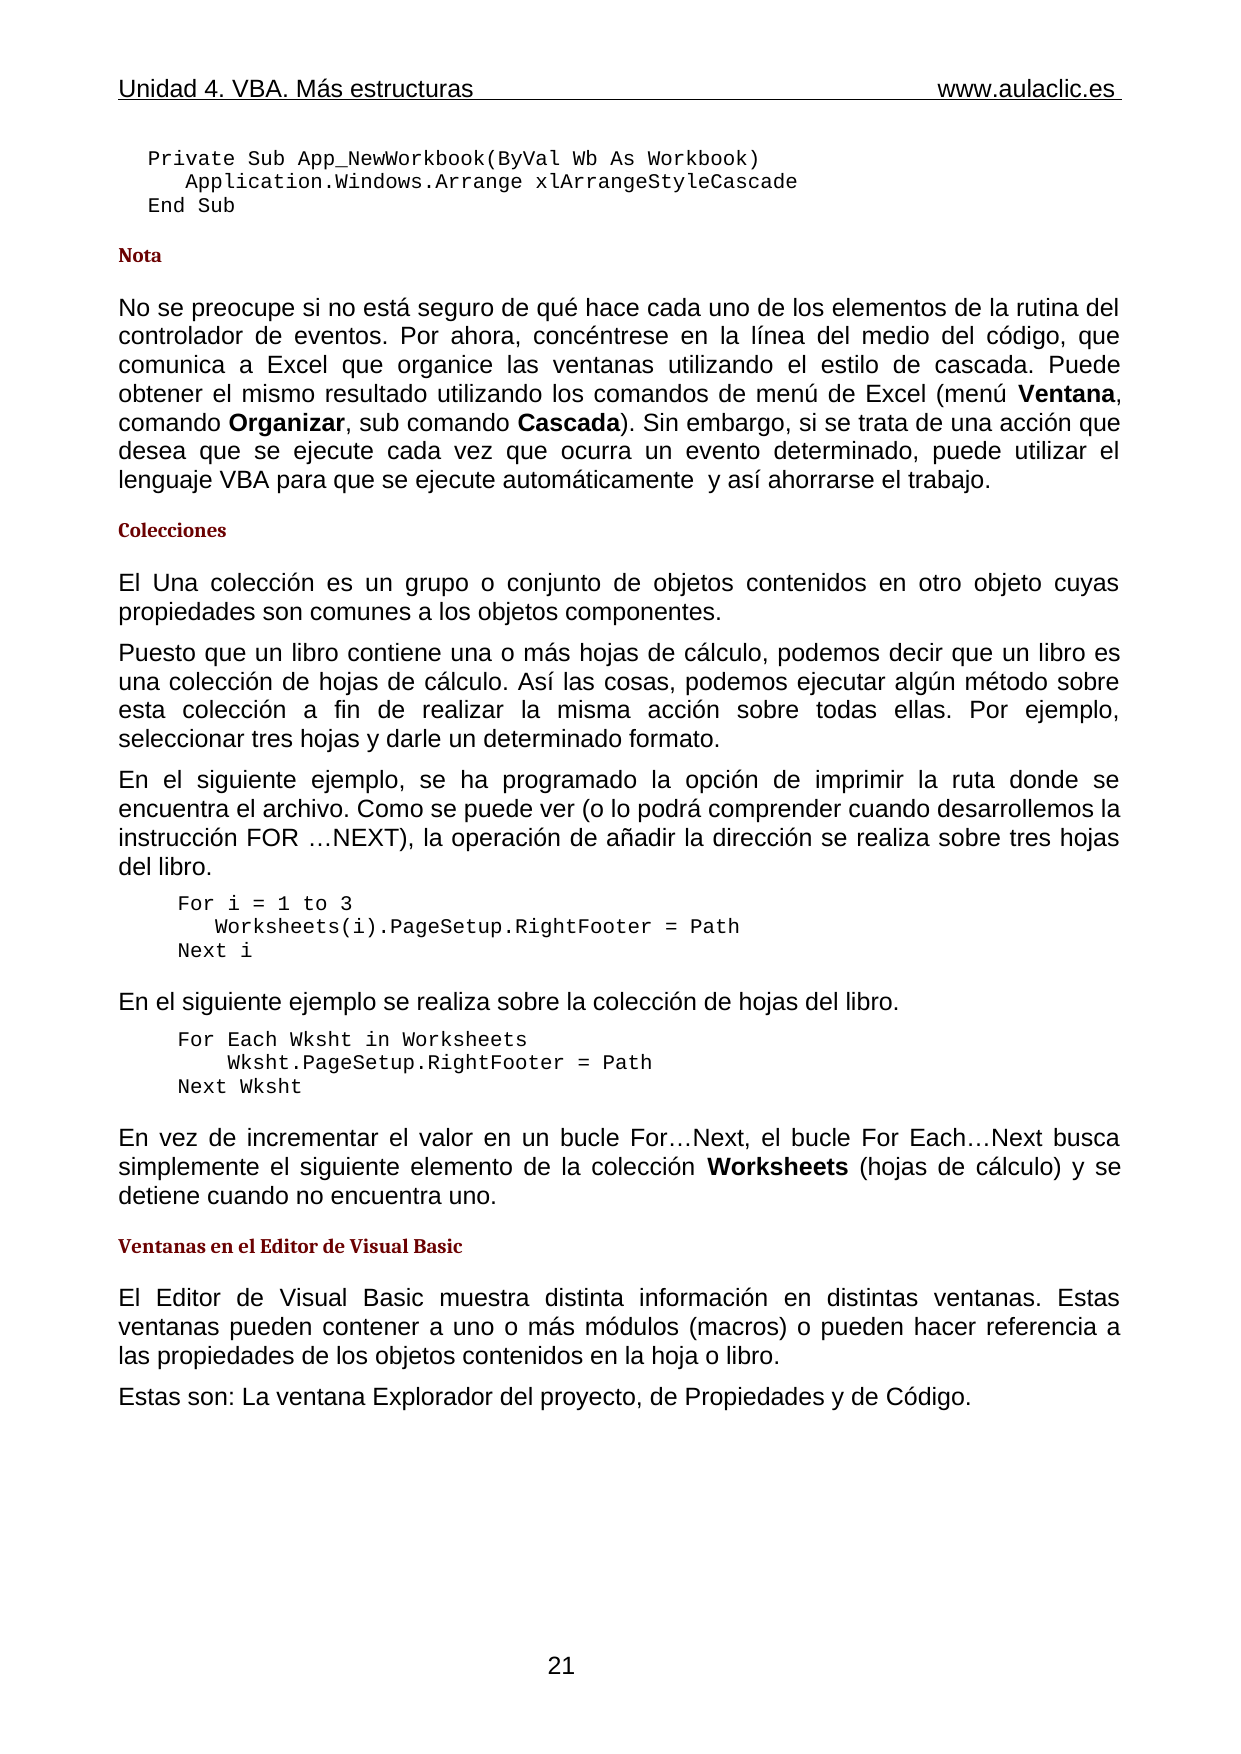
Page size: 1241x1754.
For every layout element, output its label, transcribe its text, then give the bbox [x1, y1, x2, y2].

subtitle Nota [118, 244, 1122, 268]
subtitle Ventanas en el Editor de Visual Basic [118, 1234, 1122, 1258]
text En el siguiente ejemplo, se ha programado la opción de imprimir la ruta donde se encuentra el archivo. Como se puede ver (o lo podrá comprender cuando desarrollemos la instrucción FOR …NEXT), la operación de añadir la dirección se realiza sobre tres hojas del libro. [118, 765, 1122, 880]
subtitle Colecciones [118, 519, 1122, 543]
text For Each Wksht in Worksheets [177, 1029, 1122, 1052]
text En vez de incrementar el valor en un bucle For…Next, el bucle For Each…Next busca simplemente el siguiente elemento de la colección Worksheets (hojas de cálculo) y se detiene cuando no encuentra uno. [118, 1123, 1122, 1209]
text En el siguiente ejemplo se realiza sobre la colección de hojas del libro. [118, 987, 1122, 1016]
text Next i [177, 940, 1122, 964]
text Worksheets(i).PageSetup.RightFooter = Path [177, 916, 1122, 940]
text Next Wksht [177, 1076, 1122, 1099]
text Wksht.PageSetup.RightFooter = Path [177, 1052, 1122, 1076]
text Private Sub App_NewWorkbook(ByVal Wb As Workbook) [148, 148, 1122, 171]
text For i = 1 to 3 [177, 893, 1122, 916]
text No se preocupe si no está seguro de qué hace cada uno de los elementos de la rutina del controlador de eventos. Por ahora, concéntrese en la línea del medio del código, que comunica a Excel que organice las ventanas utilizando el estilo de cascada. Puede obtener el mismo resultado utilizando los comandos de menú de Excel (menú Ventana, comando Organizar, sub comando Cascada). Sin embargo, si se trata de una acción que desea que se ejecute cada vez que ocurra un evento determinado, puede utilizar el lenguaje VBA para que se ejecute automáticamente y así ahorrarse el trabajo. [118, 293, 1122, 494]
text El Una colección es un grupo o conjunto de objetos contenidos en otro objeto cuyas propiedades son comunes a los objetos componentes. [118, 568, 1122, 625]
text El Editor de Visual Basic muestra distinta información en distintas ventanas. Estas ventanas pueden contener a uno o más módulos (macros) o pueden hacer referencia a las propiedades de los objetos contenidos en la hoja o libro. [118, 1283, 1122, 1370]
text Puesto que un libro contiene una o más hojas de cálculo, podemos decir que un libro es una colección de hojas de cálculo. Así las cosas, podemos ejecutar algún método sobre esta colección a fin de realizar la misma acción sobre todas ellas. Por ejemplo, seleccionar tres hojas y darle un determinado formato. [118, 638, 1122, 753]
text Estas son: La ventana Explorador del proyecto, de Propiedades y de Código. [118, 1382, 1122, 1411]
text Application.Windows.Arrange xlArrangeStyleCascade [148, 171, 1122, 195]
text End Sub [148, 195, 1122, 219]
